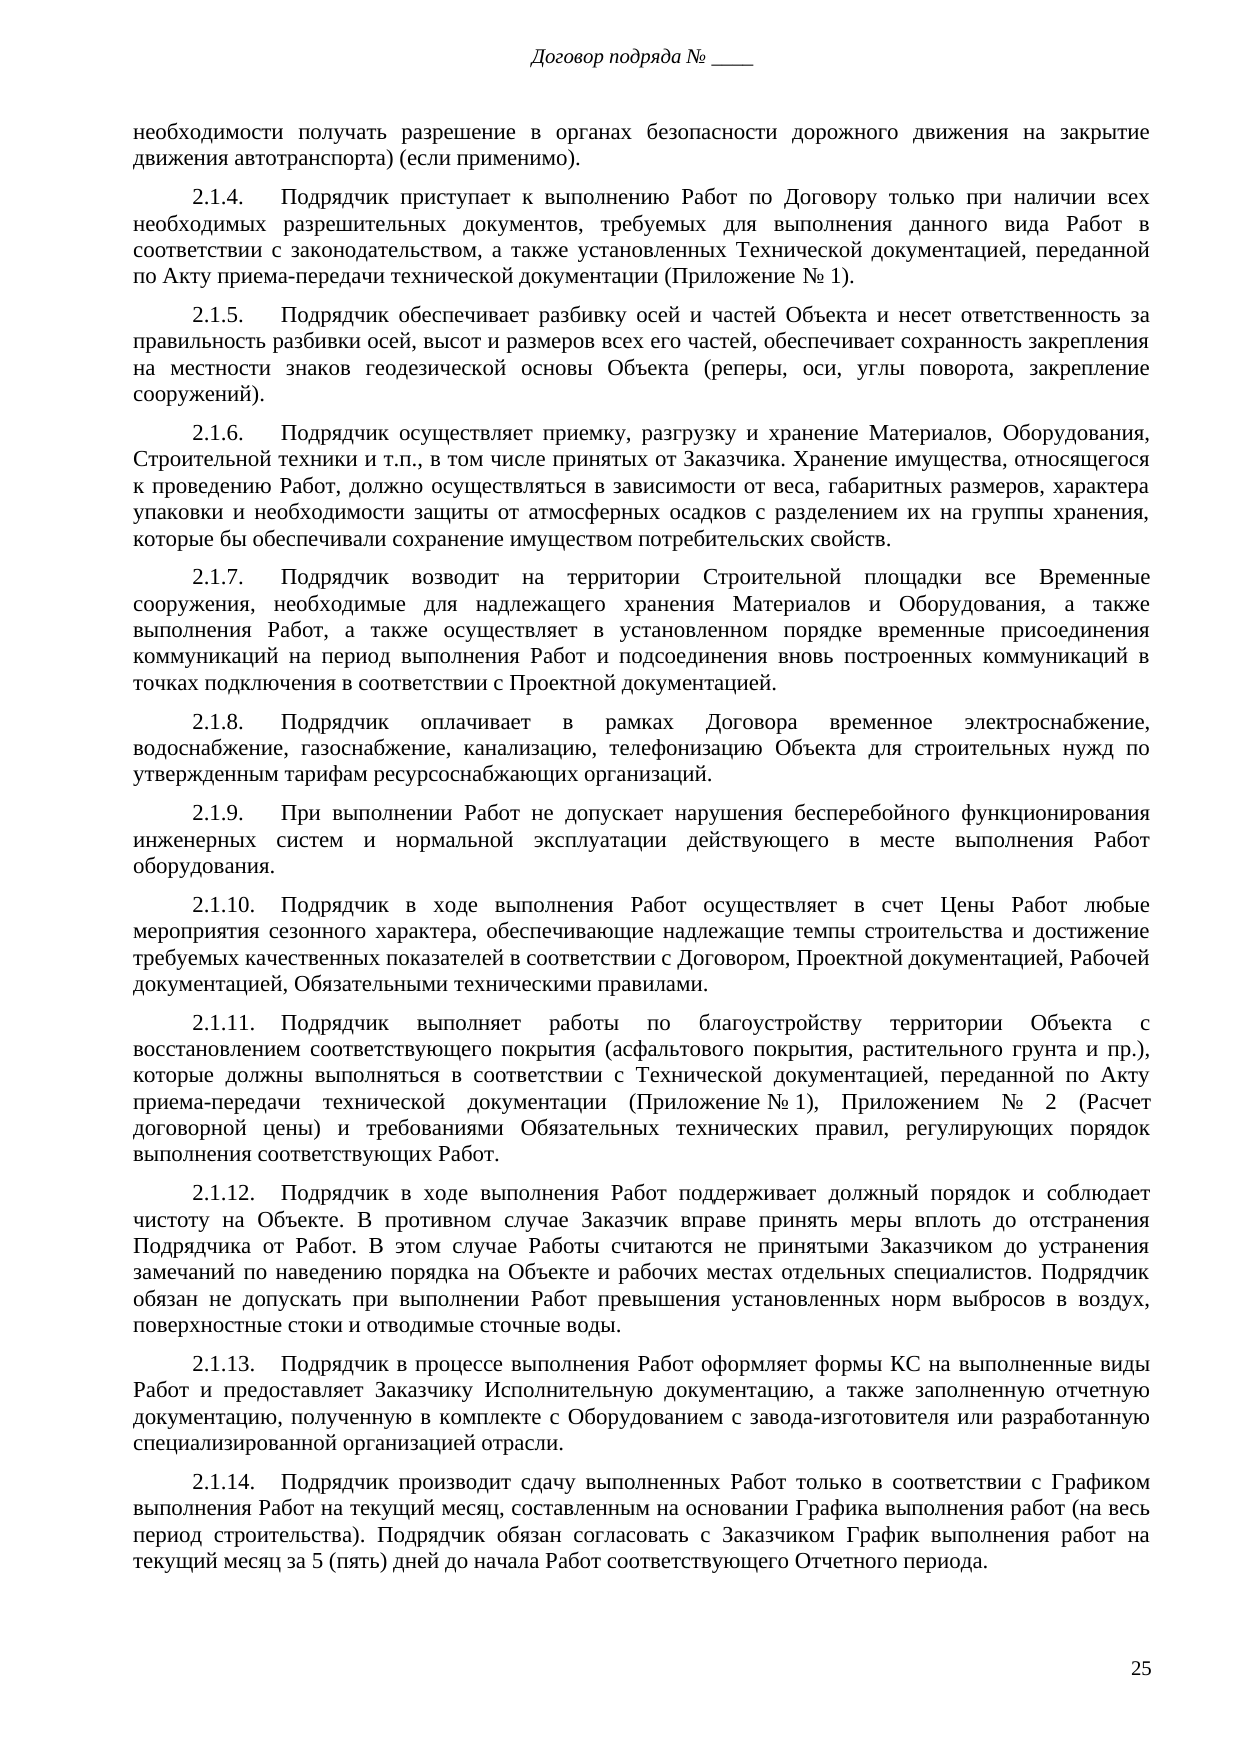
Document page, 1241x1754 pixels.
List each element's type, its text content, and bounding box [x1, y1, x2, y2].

text Подрядчик в процессе выполнения Работ оформляет формы КС на выполненные виды Работ и предоставляет Заказчику Исполнительную документацию, а также заполненную отчетную документацию, полученную в комплекте с Оборудованием с завода-изготовителя или разработанную специализированной организацией отрасли. [133, 1350, 1152, 1455]
text При выполнении Работ не допускает нарушения бесперебойного функционирования инженерных систем и нормальной эксплуатации действующего в месте выполнения Работ оборудования. [133, 799, 1152, 878]
text Подрядчик производит сдачу выполненных Работ только в соответствии с Графиком выполнения Работ на текущий месяц, составленным на основании Графика выполнения работ (на весь период строительства). Подрядчик обязан согласовать с Заказчиком График выполнения работ на текущий месяц за 5 (пять) дней до начала Работ соответствующего Отчетного периода. [133, 1468, 1152, 1573]
text Подрядчик осуществляет приемку, разгрузку и хранение Материалов, Оборудования, Строительной техники и т.п., в том числе принятых от Заказчика. Хранение имущества, относящегося к проведению Работ, должно осуществляться в зависимости от веса, габаритных размеров, характера упаковки и необходимости защиты от атмосферных осадков с разделением их на группы хранения, которые бы обеспечивали сохранение имуществом потребительских свойств. [133, 419, 1152, 551]
text Подрядчик в ходе выполнения Работ осуществляет в счет Цены Работ любые мероприятия сезонного характера, обеспечивающие надлежащие темпы строительства и достижение требуемых качественных показателей в соответствии с Договором, Проектной документацией, Рабочей документацией, Обязательными техническими правилами. [133, 891, 1152, 996]
text Подрядчик возводит на территории Строительной площадки все Временные сооружения, необходимые для надлежащего хранения Материалов и Оборудования, а также выполнения Работ, а также осуществляет в установленном порядке временные присоединения коммуникаций на период выполнения Работ и подсоединения вновь построенных коммуникаций в точках подключения в соответствии с Проектной документацией. [133, 563, 1152, 695]
text Подрядчик в ходе выполнения Работ поддерживает должный порядок и соблюдает чистоту на Объекте. В противном случае Заказчик вправе принять меры вплоть до отстранения Подрядчика от Работ. В этом случае Работы считаются не принятыми Заказчиком до устранения замечаний по наведению порядка на Объекте и рабочих местах отдельных специалистов. Подрядчик обязан не допускать при выполнении Работ превышения установленных норм выбросов в воздух, поверхностные стоки и отводимые сточные воды. [133, 1179, 1152, 1337]
text Подрядчик оплачивает в рамках Договора временное электроснабжение, водоснабжение, газоснабжение, канализацию, телефонизацию Объекта для строительных нужд по утвержденным тарифам ресурсоснабжающих организаций. [133, 708, 1152, 787]
text Подрядчик обеспечивает разбивку осей и частей Объекта и несет ответственность за правильность разбивки осей, высот и размеров всех его частей, обеспечивает сохранность закрепления на местности знаков геодезической основы Объекта (реперы, оси, углы поворота, закрепление сооружений). [133, 301, 1152, 407]
text Подрядчик выполняет работы по благоустройству территории Объекта с восстановлением соответствующего покрытия (асфальтового покрытия, растительного грунта и пр.), которые должны выполняться в соответствии с Технической документацией, переданной по Акту приема-передачи технической документации (Приложение № 1), Приложением № 2 (Расчет договорной цены) и требованиями Обязательных технических правил, регулирующих порядок выполнения соответствующих Работ. [133, 1009, 1152, 1167]
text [133, 118, 1152, 171]
text Подрядчик приступает к выполнению Работ по Договору только при наличии всех необходимых разрешительных документов, требуемых для выполнения данного вида Работ в соответствии с законодательством, а также установленных Технической документацией, переданной по Акту приема-передачи технической документации (Приложение № 1). [133, 183, 1152, 289]
